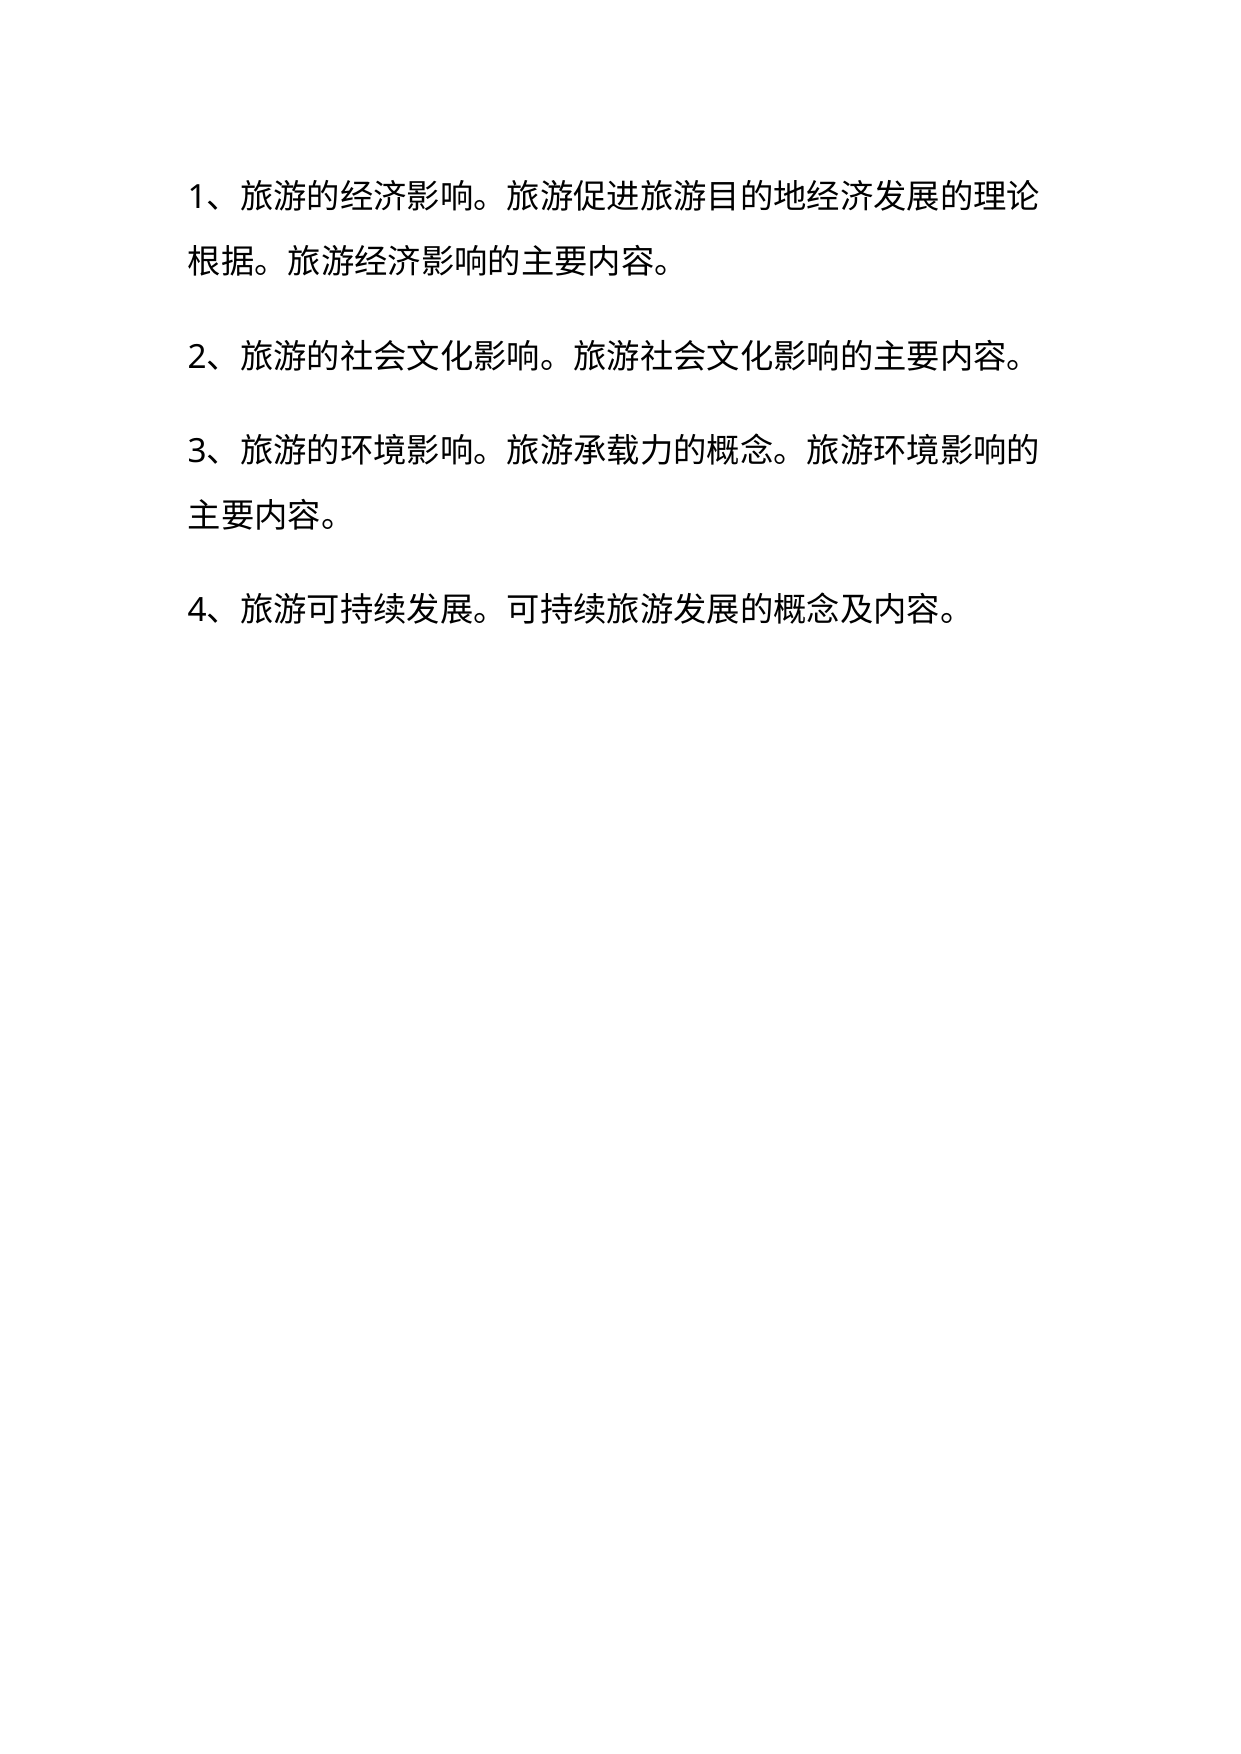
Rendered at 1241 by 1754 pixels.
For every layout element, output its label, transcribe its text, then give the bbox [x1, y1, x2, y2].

text 4、旅游可持续发展。可持续旅游发展的概念及内容。 [187, 574, 1053, 639]
text 1、旅游的经济影响。旅游促进旅游目的地经济发展的理论根据。旅游经济影响的主要内容。 [187, 162, 1053, 292]
text 2、旅游的社会文化影响。旅游社会文化影响的主要内容。 [187, 321, 1053, 386]
text 3、旅游的环境影响。旅游承载力的概念。旅游环境影响的主要内容。 [187, 415, 1053, 545]
